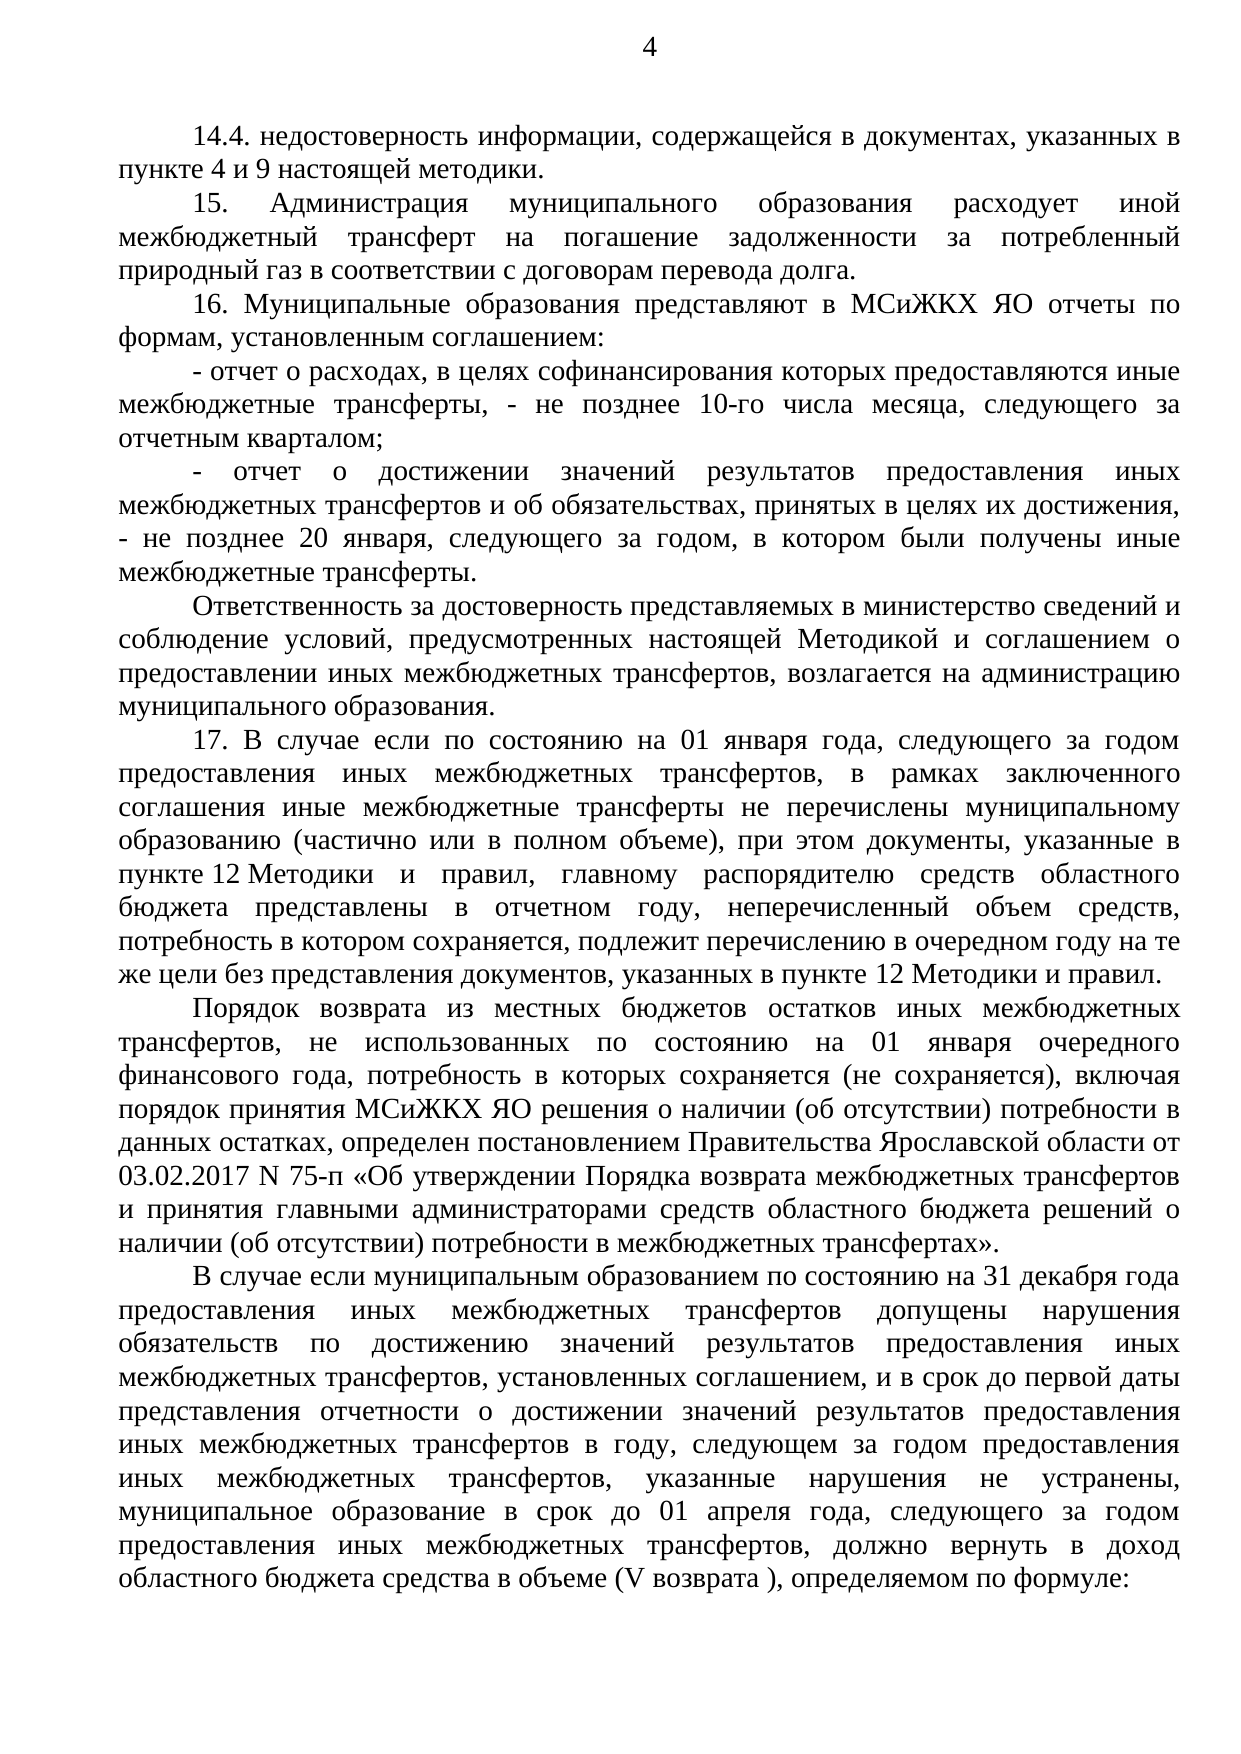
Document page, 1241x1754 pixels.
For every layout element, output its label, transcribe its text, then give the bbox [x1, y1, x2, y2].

text 16. Муниципальные образования представляют в МСиЖКХ ЯО отчеты по формам, установленным соглашением: [118, 286, 1181, 353]
text 14.4. недостоверность информации, содержащейся в документах, указанных в пункте 4 и 9 настоящей методики. [118, 118, 1181, 185]
text 15. Администрация муниципального образования расходует иной межбюджетный трансферт на погашение задолженности за потребленный природный газ в соответствии с договорам перевода долга. [118, 185, 1181, 286]
text Ответственность за достоверность представляемых в министерство сведений и соблюдение условий, предусмотренных настоящей Методикой и соглашением о предоставлении иных межбюджетных трансфертов, возлагается на администрацию муниципального образования. [118, 588, 1181, 722]
text В случае если муниципальным образованием по состоянию на 31 декабря года предоставления иных межбюджетных трансфертов допущены нарушения обязательств по достижению значений результатов предоставления иных межбюджетных трансфертов, установленных соглашением, и в срок до первой даты представления отчетности о достижении значений результатов предоставления иных межбюджетных трансфертов в году, следующем за годом предоставления иных межбюджетных трансфертов, указанные нарушения не устранены, муниципальное образование в срок до 01 апреля года, следующего за годом предоставления иных межбюджетных трансфертов, должно вернуть в доход областного бюджета средства в объеме (V возврата ), определяемом по формуле: [118, 1258, 1181, 1594]
text - отчет о достижении значений результатов предоставления иных межбюджетных трансфертов и об обязательствах, принятых в целях их достижения, - не позднее 20 января, следующего за годом, в котором были получены иные межбюджетные трансферты. [118, 453, 1181, 588]
text Порядок возврата из местных бюджетов остатков иных межбюджетных трансфертов, не использованных по состоянию на 01 января очередного финансового года, потребность в которых сохраняется (не сохраняется), включая порядок принятия МСиЖКХ ЯО решения о наличии (об отсутствии) потребности в данных остатках, определен постановлением Правительства Ярославской области от 03.02.2017 N 75-п «Об утверждении Порядка возврата межбюджетных трансфертов и принятия главными администраторами средств областного бюджета решений о наличии (об отсутствии) потребности в межбюджетных трансфертах». [118, 990, 1181, 1258]
text - отчет о расходах, в целях софинансирования которых предоставляются иные межбюджетные трансферты, - не позднее 10-го числа месяца, следующего за отчетным кварталом; [118, 353, 1181, 453]
text 17. В случае если по состоянию на 01 января года, следующего за годом предоставления иных межбюджетных трансфертов, в рамках заключенного соглашения иные межбюджетные трансферты не перечислены муниципальному образованию (частично или в полном объеме), при этом документы, указанные в пункте 12 Методики и правил, главному распорядителю средств областного бюджета представлены в отчетном году, неперечисленный объем средств, потребность в котором сохраняется, подлежит перечислению в очередном году на те же цели без представления документов, указанных в пункте 12 Методики и правил. [118, 722, 1181, 990]
